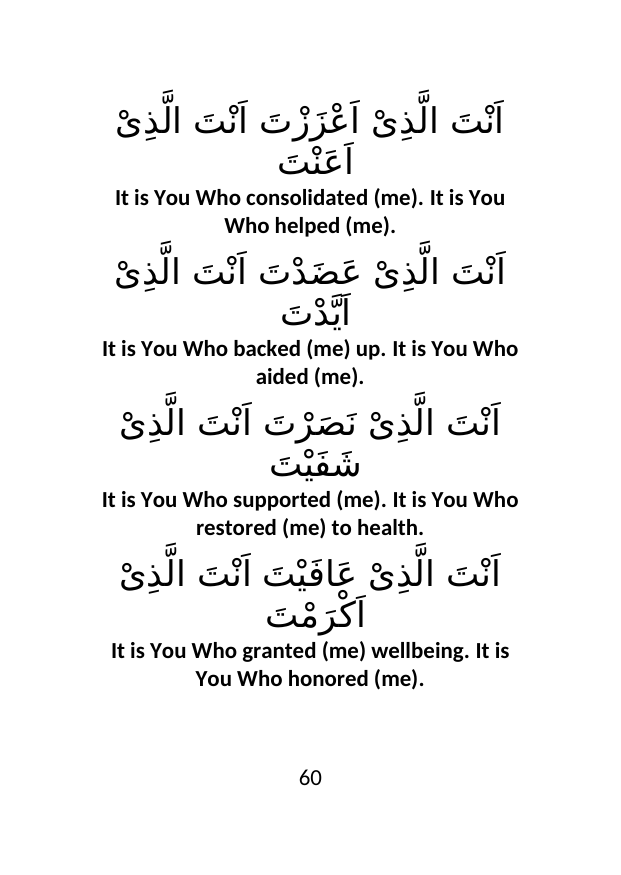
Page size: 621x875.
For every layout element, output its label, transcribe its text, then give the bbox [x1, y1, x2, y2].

text It is You Who consolidated (me). It is You Who helped (me). [90, 183, 530, 239]
text It is You Who supported (me). It is You Who restored (me) to health. [90, 485, 530, 541]
text It is You Who granted (me) wellbeing. It is You Who honored (me). [90, 636, 530, 692]
text اَنْتَ الَّذِیْ اَعْزَزْتَ اَنْتَ الَّذِیْ اَعَنْتَ [90, 101, 530, 183]
text اَنْتَ الَّذِیْ عَافَیْتَ اَنْتَ الَّذِیْ اَکْرَمْتَ [90, 554, 530, 636]
text اَنْتَ الَّذِیْ عَضَدْتَ اَنْتَ الَّذِیْ اَیَّدْتَ [90, 252, 530, 334]
text اَنْتَ الَّذِیْ نَصَرْتَ اَنْتَ الَّذِیْ شَفَیْتَ [90, 403, 530, 485]
text It is You Who backed (me) up. It is You Who aided (me). [90, 334, 530, 390]
